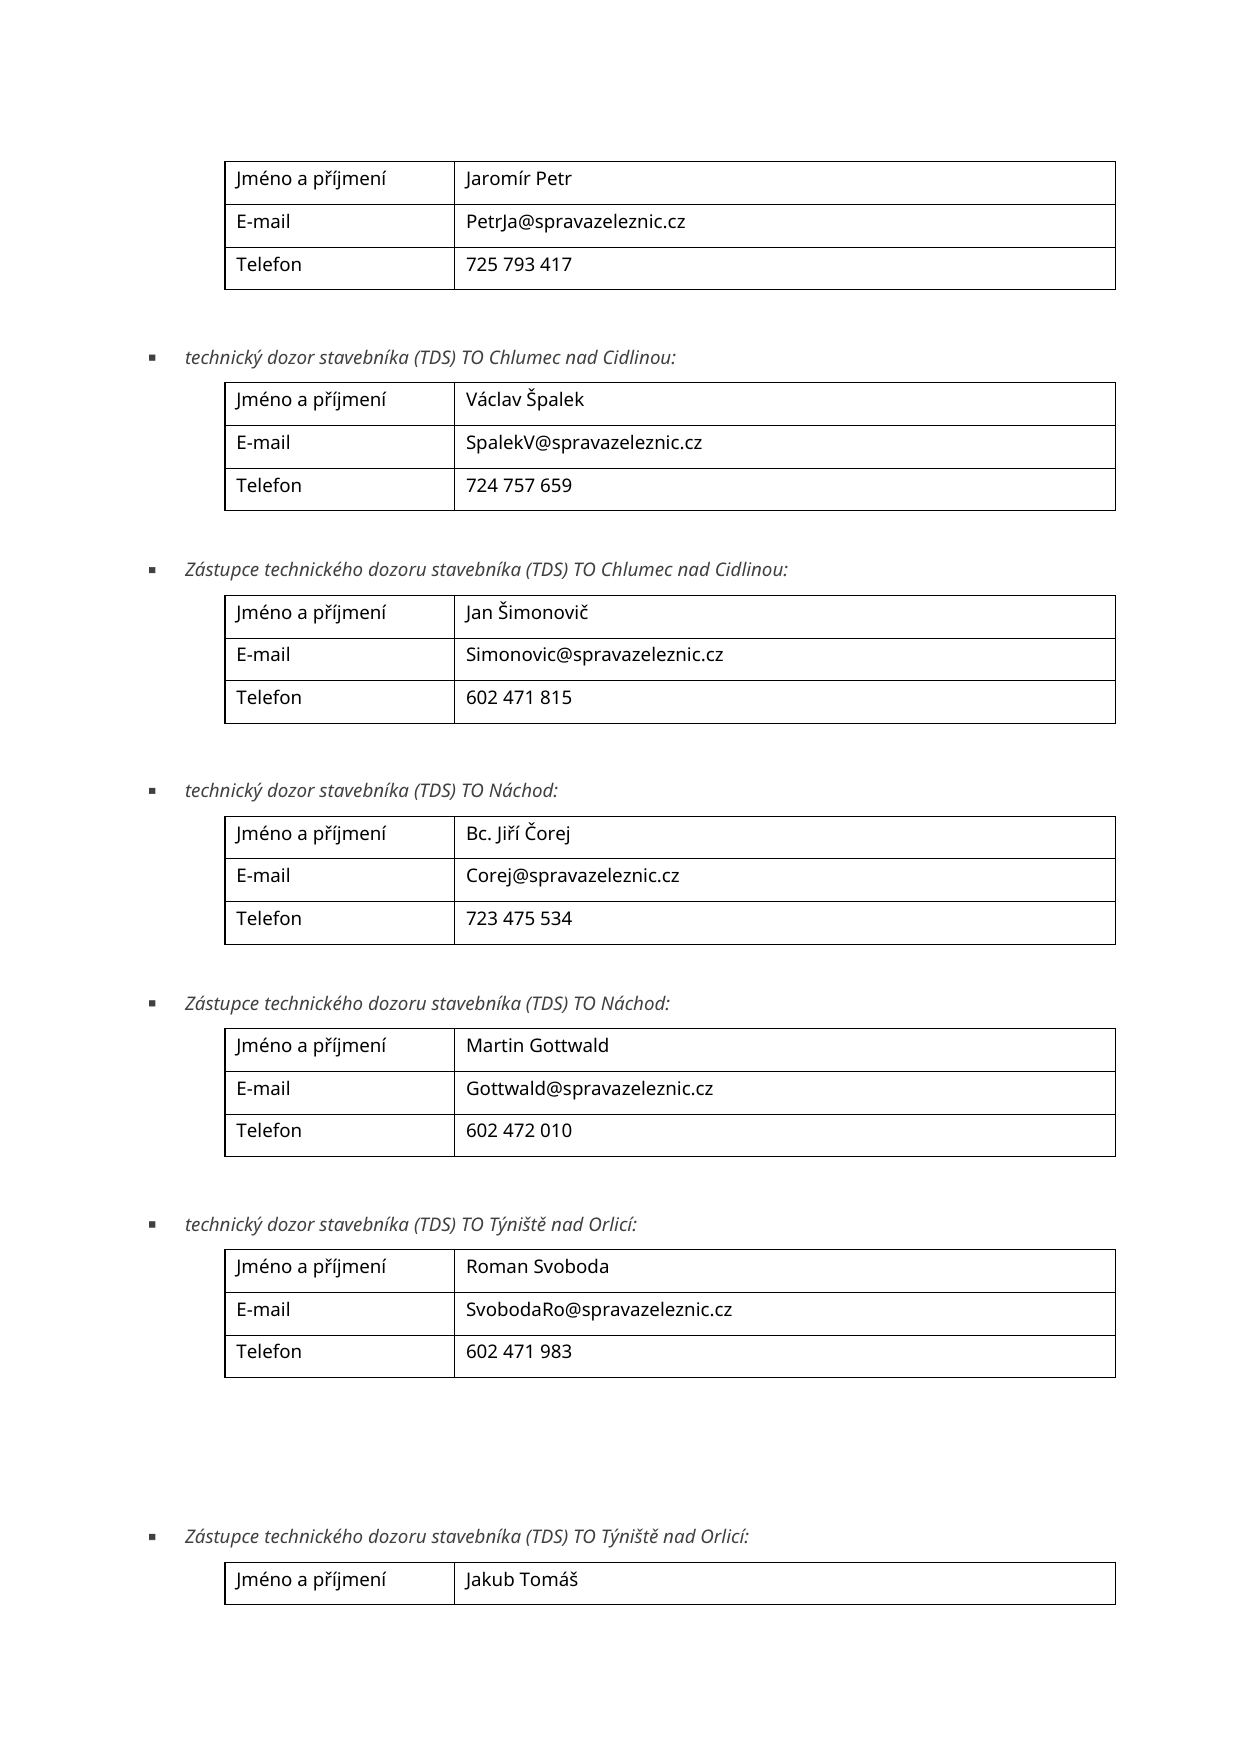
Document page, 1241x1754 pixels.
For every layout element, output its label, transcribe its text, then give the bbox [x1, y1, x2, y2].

table_cell E-mail [226, 1293, 454, 1334]
subtitle Zástupce technického dozoru stavebníka (TDS) TO Týniště nad Orlicí: [148, 1520, 1093, 1549]
table_cell E-mail [226, 639, 454, 680]
table_cell Telefon [226, 1336, 454, 1377]
table_header Bc. Jiří Čorej [455, 817, 1115, 858]
table_header Jakub Tomáš [455, 1563, 1115, 1604]
table_cell 724 757 659 [455, 469, 1115, 510]
subtitle Zástupce technického dozoru stavebníka (TDS) TO Náchod: [148, 986, 1093, 1016]
table_cell 602 472 010 [455, 1115, 1115, 1156]
table_cell SpalekV@spravazeleznic.cz [455, 426, 1115, 468]
table_cell Corej@spravazeleznic.cz [455, 859, 1115, 901]
table_header Jméno a příjmení [226, 383, 454, 425]
table_cell Telefon [226, 469, 454, 510]
subtitle technický dozor stavebníka (TDS) TO Náchod: [148, 774, 1093, 803]
subtitle technický dozor stavebníka (TDS) TO Týniště nad Orlicí: [148, 1207, 1093, 1237]
table_cell E-mail [226, 859, 454, 901]
table_header Jan Šimonovič [455, 596, 1115, 637]
table_cell Gottwald@spravazeleznic.cz [455, 1072, 1115, 1113]
table_header Jméno a příjmení [226, 596, 454, 637]
table_header Jméno a příjmení [226, 1563, 454, 1604]
table_cell Telefon [226, 681, 454, 723]
table_cell 602 471 815 [455, 681, 1115, 723]
table_cell E-mail [226, 1072, 454, 1113]
table_header Roman Svoboda [455, 1250, 1115, 1292]
table_cell Telefon [226, 902, 454, 944]
table_cell 725 793 417 [455, 248, 1115, 289]
table_cell 602 471 983 [455, 1336, 1115, 1377]
table_header Jméno a příjmení [226, 817, 454, 858]
table_header Jméno a příjmení [226, 1250, 454, 1292]
subtitle Zástupce technického dozoru stavebníka (TDS) TO Chlumec nad Cidlinou: [148, 553, 1093, 582]
table_cell E-mail [226, 426, 454, 468]
table_cell Telefon [226, 248, 454, 289]
table_cell Telefon [226, 1115, 454, 1156]
table_cell E-mail [226, 205, 454, 247]
table_header Jméno a příjmení [226, 1029, 454, 1071]
table_header Jaromír Petr [455, 162, 1115, 204]
table_cell Simonovic@spravazeleznic.cz [455, 639, 1115, 680]
table_header Martin Gottwald [455, 1029, 1115, 1071]
table_cell PetrJa@spravazeleznic.cz [455, 205, 1115, 247]
table_cell SvobodaRo@spravazeleznic.cz [455, 1293, 1115, 1334]
subtitle technický dozor stavebníka (TDS) TO Chlumec nad Cidlinou: [148, 341, 1093, 370]
table_header Jméno a příjmení [226, 162, 454, 204]
table_header Václav Špalek [455, 383, 1115, 425]
table_cell 723 475 534 [455, 902, 1115, 944]
